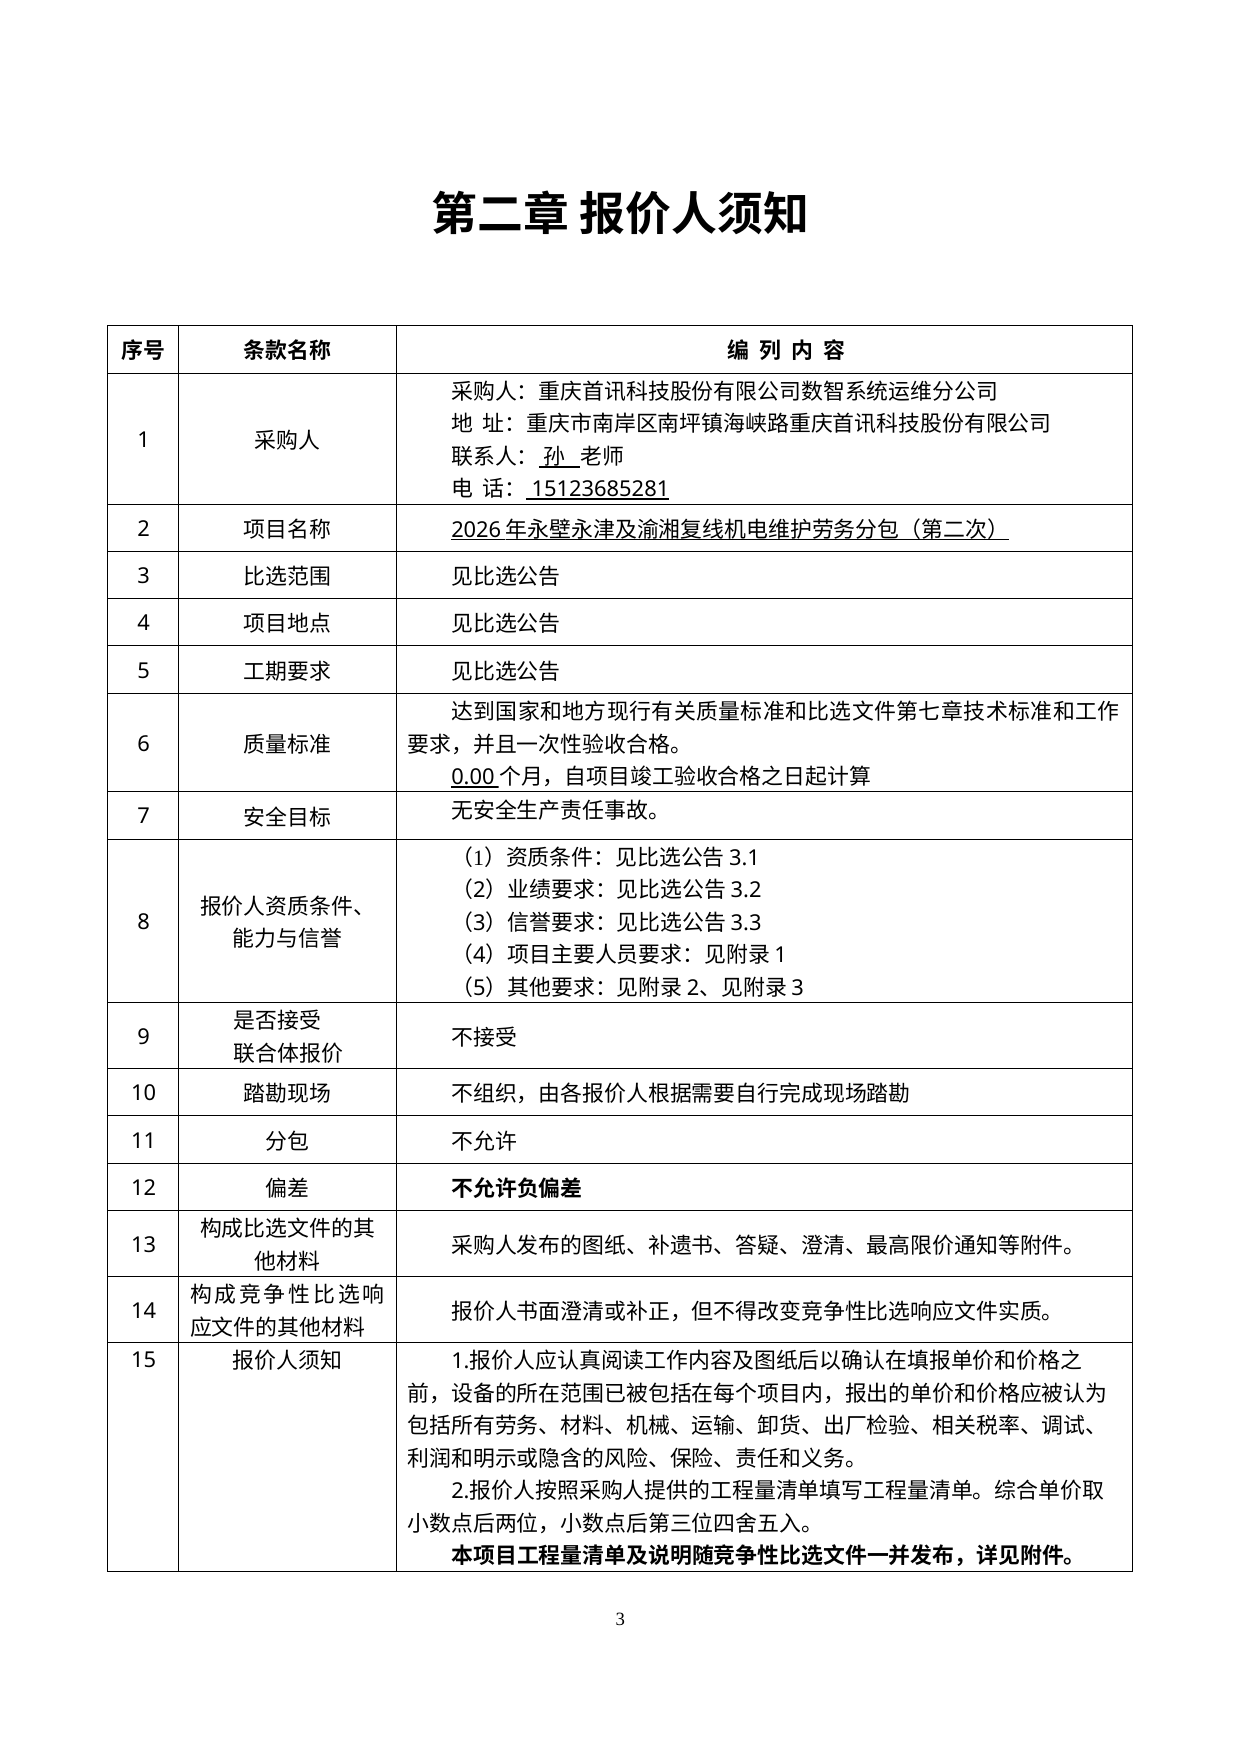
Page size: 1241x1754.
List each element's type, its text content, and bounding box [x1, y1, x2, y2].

table_cell 2026年永壁永津及渝湘复线机电维护劳务分包（第二次） [397, 505, 1132, 551]
table_cell 不组织，由各报价人根据需要自行完成现场踏勘 [397, 1069, 1132, 1115]
table_cell 9 [108, 1003, 178, 1068]
table_cell 质量标准 [179, 694, 396, 791]
table_cell 无安全生产责任事故。 [397, 792, 1132, 838]
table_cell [397, 1343, 1132, 1571]
table_cell 5 [108, 646, 178, 693]
table_cell 1 [108, 374, 178, 503]
table_cell 12 [108, 1164, 178, 1210]
table_cell 11 [108, 1116, 178, 1163]
table_cell 不允许负偏差 [397, 1164, 1132, 1210]
table_cell 4 [108, 599, 178, 645]
table_cell 见比选公告 [397, 646, 1132, 693]
table_cell 偏差 [179, 1164, 396, 1210]
table_cell 是否接受 联合体报价 [179, 1003, 396, 1068]
table_cell 资质条件：见比选公告3.1 （2）业绩要求：见比选公告3.2 （3）信誉要求：见比选公告3.3 （4）项目主要人员要求：见附录1 （5）其他要求：见附录2、见附录3 [397, 840, 1132, 1002]
table_cell 14 [108, 1277, 178, 1342]
table_cell 采购人发布的图纸、补遗书、答疑、澄清、最高限价通知等附件。 [397, 1211, 1132, 1276]
table_header 序号 [108, 326, 178, 372]
table_cell 报价人资质条件、能力与信誉 [179, 840, 396, 1002]
table_cell 达到国家和地方现行有关质量标准和比选文件第七章技术标准和工作要求，并且一次性验收合格。 0.00个月，自项目竣工验收合格之日起计算 [397, 694, 1132, 791]
table_cell 采购人：重庆首讯科技股份有限公司数智系统运维分公司 地 址：重庆市南岸区南坪镇海峡路重庆首讯科技股份有限公司 联系人： 孙 老师 电 话： 15123685281 [397, 374, 1132, 503]
table_cell 工期要求 [179, 646, 396, 693]
table_cell 踏勘现场 [179, 1069, 396, 1115]
table_cell 不允许 [397, 1116, 1132, 1163]
table_cell 见比选公告 [397, 599, 1132, 645]
table_header 条款名称 [179, 326, 396, 372]
table_cell 构成比选文件的其他材料 [179, 1211, 396, 1276]
table_cell 项目名称 [179, 505, 396, 551]
table_cell 报价人书面澄清或补正，但不得改变竞争性比选响应文件实质。 [397, 1277, 1132, 1342]
table_cell 7 [108, 792, 178, 838]
table_cell 3 [108, 552, 178, 598]
table_cell 15 [108, 1343, 178, 1571]
table_cell 采购人 [179, 374, 396, 503]
table_cell 项目地点 [179, 599, 396, 645]
table_cell 6 [108, 694, 178, 791]
subtitle 第二章 报价人须知 [118, 162, 1122, 259]
table_cell 不接受 [397, 1003, 1132, 1068]
table_cell 13 [108, 1211, 178, 1276]
table_cell 报价人须知 [179, 1343, 396, 1571]
table_cell 比选范围 [179, 552, 396, 598]
table_cell 分包 [179, 1116, 396, 1163]
table_cell 2 [108, 505, 178, 551]
table_cell 安全目标 [179, 792, 396, 838]
table_header 编 列 内 容 [397, 326, 1132, 372]
table_cell 见比选公告 [397, 552, 1132, 598]
table_cell 8 [108, 840, 178, 1002]
table_cell 构成竞争性比选响应文件的其他材料 [179, 1277, 396, 1342]
table_cell 10 [108, 1069, 178, 1115]
